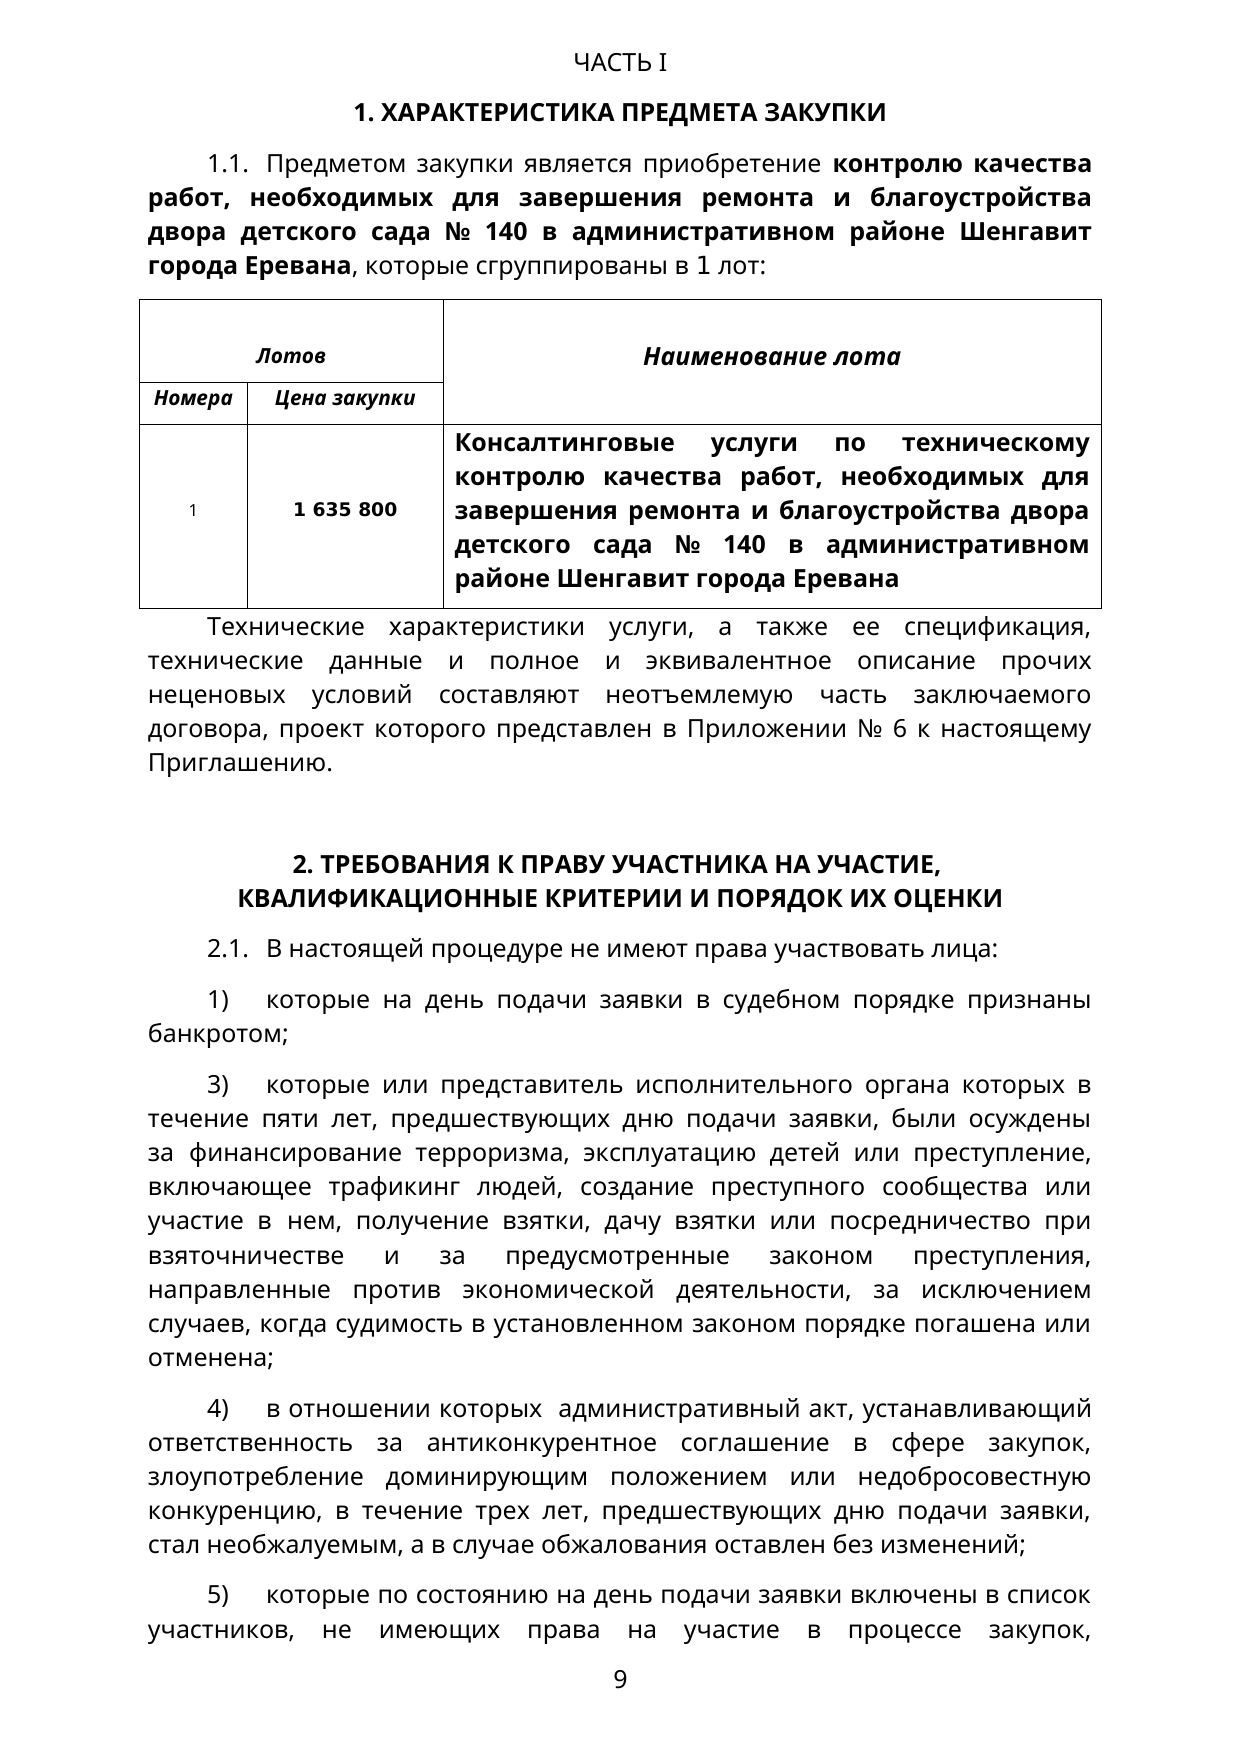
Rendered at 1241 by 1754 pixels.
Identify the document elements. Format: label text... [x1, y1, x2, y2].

text Технические характеристики услуги, а также ее спецификация, технические данные и полное и эквивалентное описание прочих неценовых условий составляют неотъемлемую часть заключаемого договора, проект которого представлен в Приложении № 6 к настоящему Приглашению. [148, 609, 1092, 779]
text 1.1. Предметом закупки является приобретение контролю качества работ, необходимых для завершения ремонта и благоустройства двора детского сада № 140 в административном районе Шенгавит города Еревана, которые сгруппированы в 1 лот: [148, 146, 1092, 282]
table_cell 1 635 800 [248, 425, 443, 607]
text 3) которые или представитель исполнительного органа которых в течение пяти лет, предшествующих дню подачи заявки, были осуждены за финансирование терроризма, эксплуатацию детей или преступление, включающее трафикинг людей, создание преступного сообщества или участие в нем, получение взятки, дачу взятки или посредничество при взяточничестве и за предусмотренные законом преступления, направленные против экономической деятельности, за исключением случаев, когда судимость в установленном законом порядке погашена или отменена; [148, 1067, 1092, 1373]
table_cell 1 [140, 425, 247, 607]
table_cell Номера [140, 383, 247, 424]
table_header Наименование лота [444, 300, 1101, 424]
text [148, 1577, 1092, 1645]
text ЧАСТЬ I [148, 44, 1092, 78]
text 1. ХАРАКТЕРИСТИКА ПРЕДМЕТА ЗАКУПКИ [148, 95, 1092, 129]
text 4) в отношении которых административный акт, устанавливающий ответственность за антиконкурентное соглашение в сфере закупок, злоупотребление доминирующим положением или недобросовестную конкуренцию, в течение трех лет, предшествующих дню подачи заявки, стал необжалуемым, а в случае обжалования оставлен без изменений; [148, 1390, 1092, 1561]
text 2.1. В настоящей процедуре не имеют права участвовать лица: [148, 931, 1092, 965]
text 1) которые на день подачи заявки в судебном порядке признаны банкротом; [148, 982, 1092, 1050]
table_cell Цена закупки [248, 383, 443, 424]
text 2. ТРЕБОВАНИЯ К ПРАВУ УЧАСТНИКА НА УЧАСТИЕ, КВАЛИФИКАЦИОННЫЕ КРИТЕРИИ И ПОРЯДОК ИХ ОЦЕНКИ [148, 846, 1092, 914]
table_header Лотов [140, 300, 443, 382]
table_cell Консалтинговые услуги по техническому контролю качества работ, необходимых для завершения ремонта и благоустройства двора детского сада № 140 в административном районе Шенгавит города Еревана [444, 425, 1101, 607]
